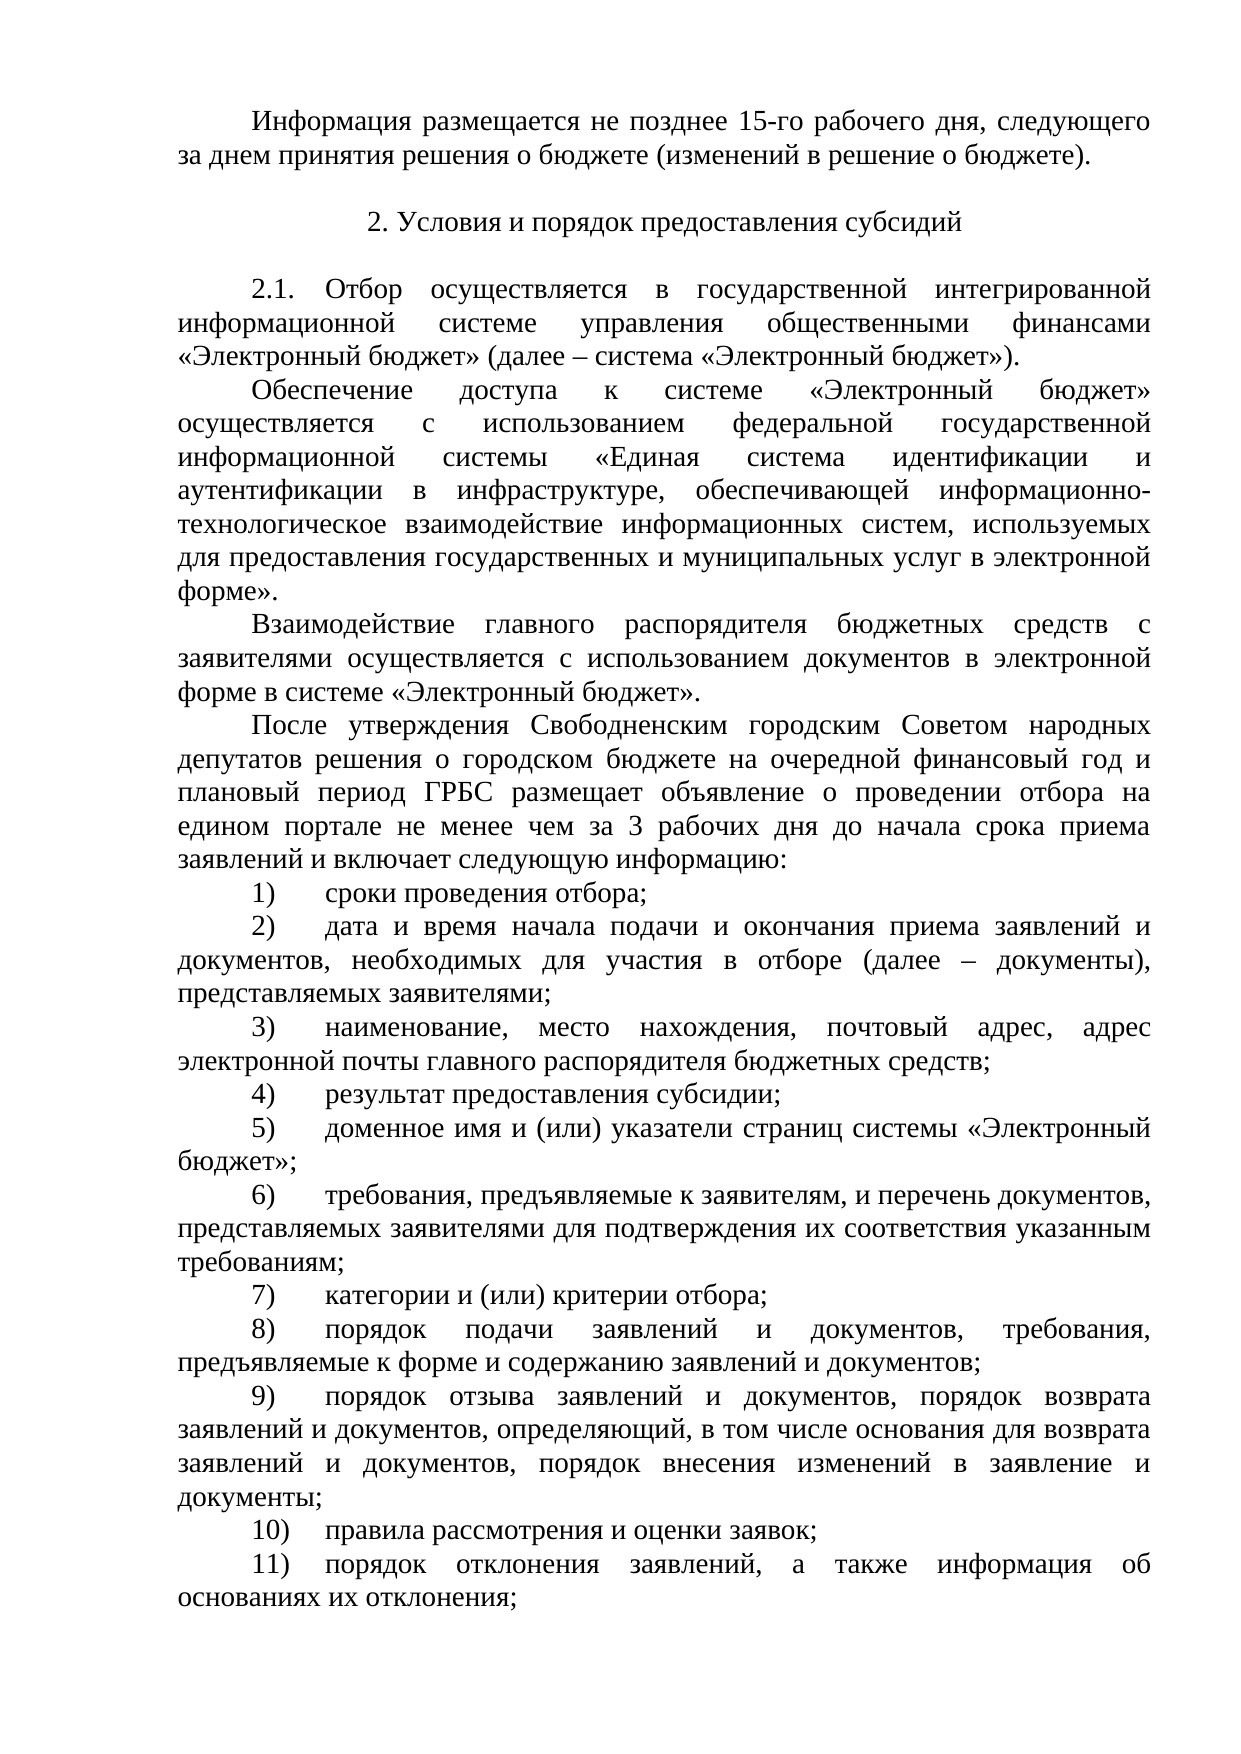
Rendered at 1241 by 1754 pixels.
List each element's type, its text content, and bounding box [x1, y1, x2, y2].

text 1) сроки проведения отбора; [177, 875, 1152, 908]
text 2) дата и время начала подачи и окончания приема заявлений и документов, необходимых для участия в отборе (далее – документы), представляемых заявителями; [177, 908, 1152, 1009]
text 5) доменное имя и (или) указатели страниц системы «Электронный бюджет»; [177, 1110, 1152, 1177]
text 4) результат предоставления субсидии; [177, 1076, 1152, 1110]
text 7) категории и (или) критерии отбора; [177, 1277, 1152, 1311]
text После утверждения Свободненским городским Советом народных депутатов решения о городском бюджете на очередной финансовый год и плановый период ГРБС размещает объявление о проведении отбора на едином портале не менее чем за 3 рабочих дня до начала срока приема заявлений и включает следующую информацию: [177, 707, 1152, 875]
text Взаимодействие главного распорядителя бюджетных средств с заявителями осуществляется с использованием документов в электронной форме в системе «Электронный бюджет». [177, 607, 1152, 707]
text Обеспечение доступа к системе «Электронный бюджет» осуществляется с использованием федеральной государственной информационной системы «Единая система идентификации и аутентификации в инфраструктуре, обеспечивающей информационно-технологическое взаимодействие информационных систем, используемых для предоставления государственных и муниципальных услуг в электронной форме». [177, 372, 1152, 607]
text 11) порядок отклонения заявлений, а также информация об основаниях их отклонения; [177, 1546, 1152, 1613]
text 2.1. Отбор осуществляется в государственной интегрированной информационной системе управления общественными финансами «Электронный бюджет» (далее – система «Электронный бюджет»). [177, 271, 1152, 372]
text 2. Условия и порядок предоставления субсидий [177, 204, 1152, 238]
text 6) требования, предъявляемые к заявителям, и перечень документов, представляемых заявителями для подтверждения их соответствия указанным требованиям; [177, 1177, 1152, 1277]
text 8) порядок подачи заявлений и документов, требования, предъявляемые к форме и содержанию заявлений и документов; [177, 1311, 1152, 1378]
text 9) порядок отзыва заявлений и документов, порядок возврата заявлений и документов, определяющий, в том числе основания для возврата заявлений и документов, порядок внесения изменений в заявление и документы; [177, 1378, 1152, 1512]
text 10) правила рассмотрения и оценки заявок; [177, 1512, 1152, 1546]
text 3) наименование, место нахождения, почтовый адрес, адрес электронной почты главного распорядителя бюджетных средств; [177, 1009, 1152, 1076]
text Информация размещается не позднее 15-го рабочего дня, следующего за днем принятия решения о бюджете (изменений в решение о бюджете). [177, 103, 1152, 171]
